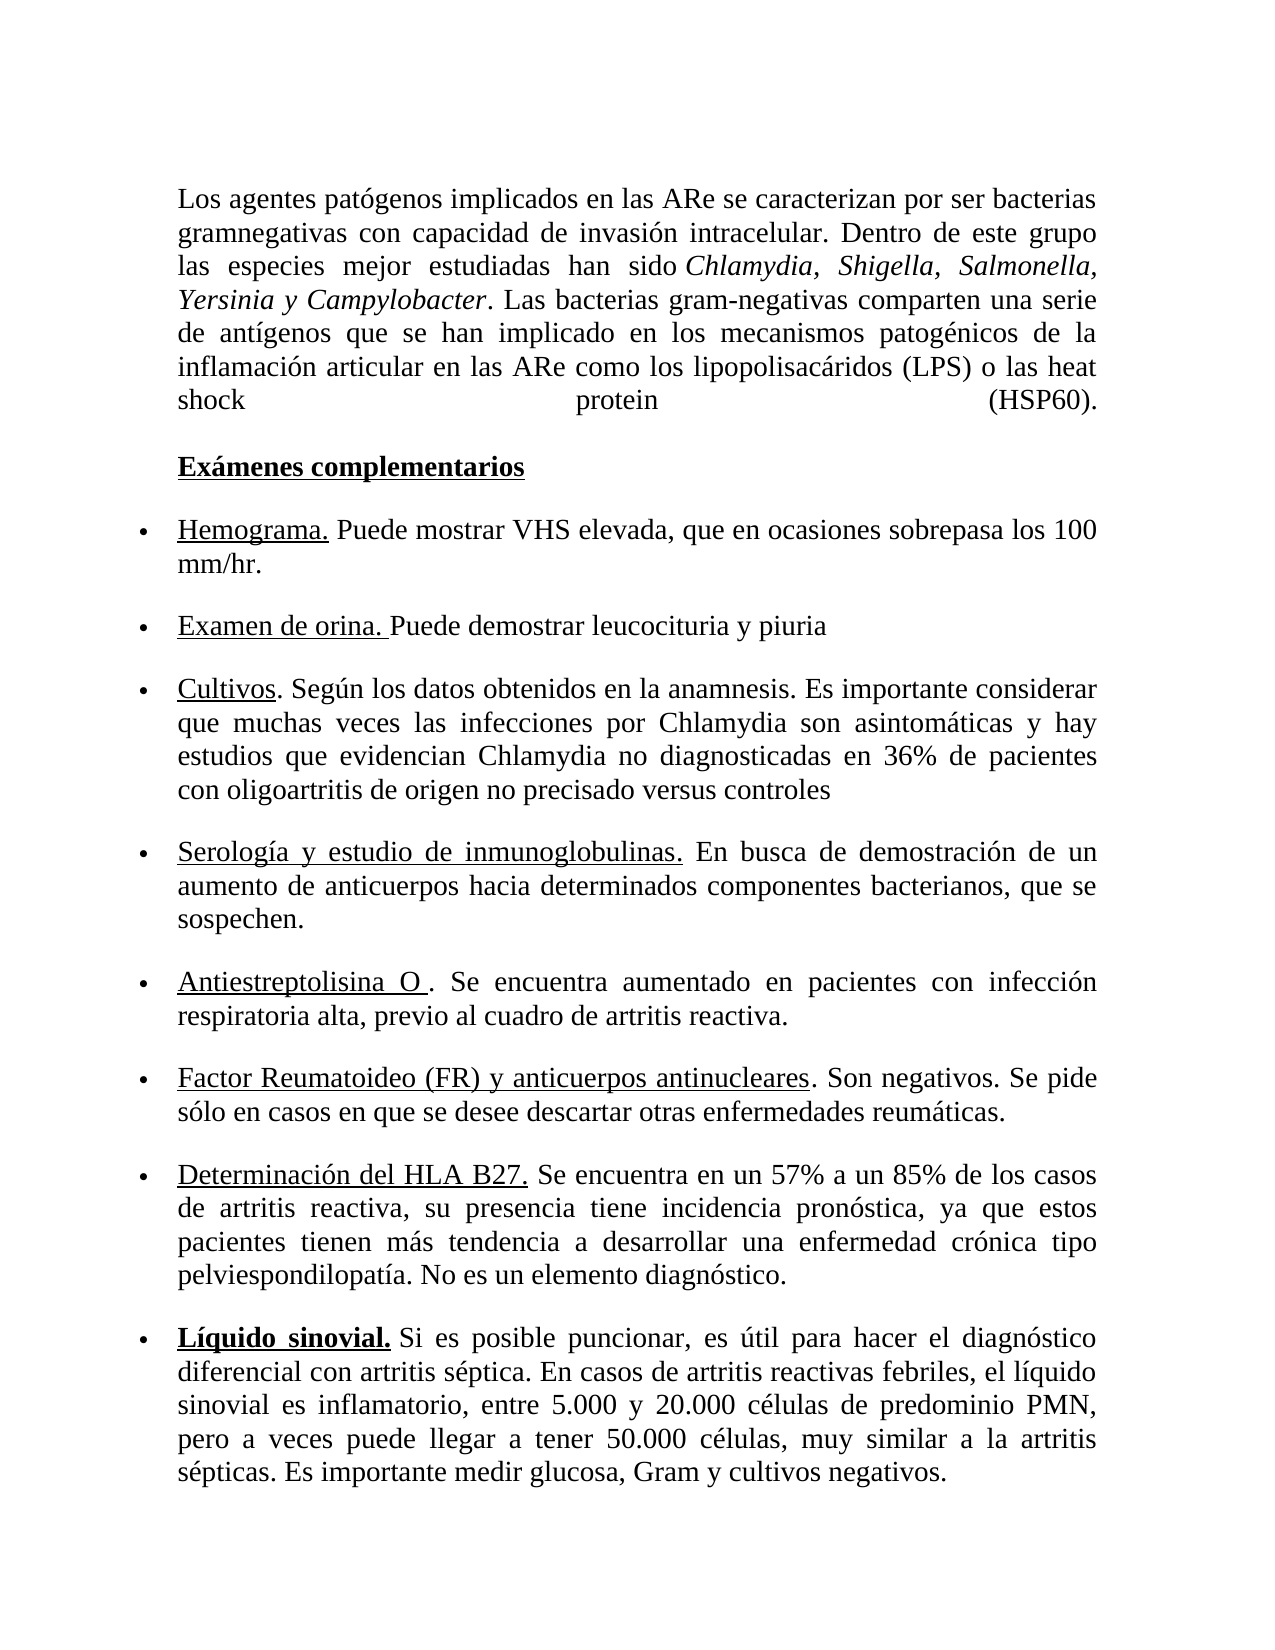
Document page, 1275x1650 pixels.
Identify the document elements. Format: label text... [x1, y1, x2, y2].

list Examen de orina. Puede demostrar leucocituria y piuria [140, 608, 1098, 642]
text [177, 148, 1098, 483]
list Determinación del HLA B27. Se encuentra en un 57% a un 85% de los casos de artritis reactiva, su presencia tiene incidencia pronóstica, ya que estos pacientes tienen más tendencia a desarrollar una enfermedad crónica tipo pelviespondilopatía. No es un elemento diagnóstico. [140, 1157, 1098, 1291]
list Cultivos. Según los datos obtenidos en la anamnesis. Es importante considerar que muchas veces las infecciones por Chlamydia son asintomáticas y hay estudios que evidencian Chlamydia no diagnosticadas en 36% de pacientes con oligoartritis de origen no precisado versus controles [140, 671, 1098, 805]
list Líquido sinovial. Si es posible puncionar, es útil para hacer el diagnóstico diferencial con artritis séptica. En casos de artritis reactivas febriles, el líquido sinovial es inflamatorio, entre 5.000 y 20.000 células de predominio PMN, pero a veces puede llegar a tener 50.000 células, muy similar a la artritis sépticas. Es importante medir glucosa, Gram y cultivos negativos. [140, 1320, 1098, 1488]
list Hemograma. Puede mostrar VHS elevada, que en ocasiones sobrepasa los 100 mm/hr. [140, 512, 1098, 579]
list Antiestreptolisina O . Se encuentra aumentado en pacientes con infección respiratoria alta, previo al cuadro de artritis reactiva. [140, 964, 1098, 1031]
list Factor Reumatoideo (FR) y anticuerpos antinucleares. Son negativos. Se pide sólo en casos en que se desee descartar otras enfermedades reumáticas. [140, 1061, 1098, 1128]
list Serología y estudio de inmunoglobulinas. En busca de demostración de un aumento de anticuerpos hacia determinados componentes bacterianos, que se sospechen. [140, 834, 1098, 935]
